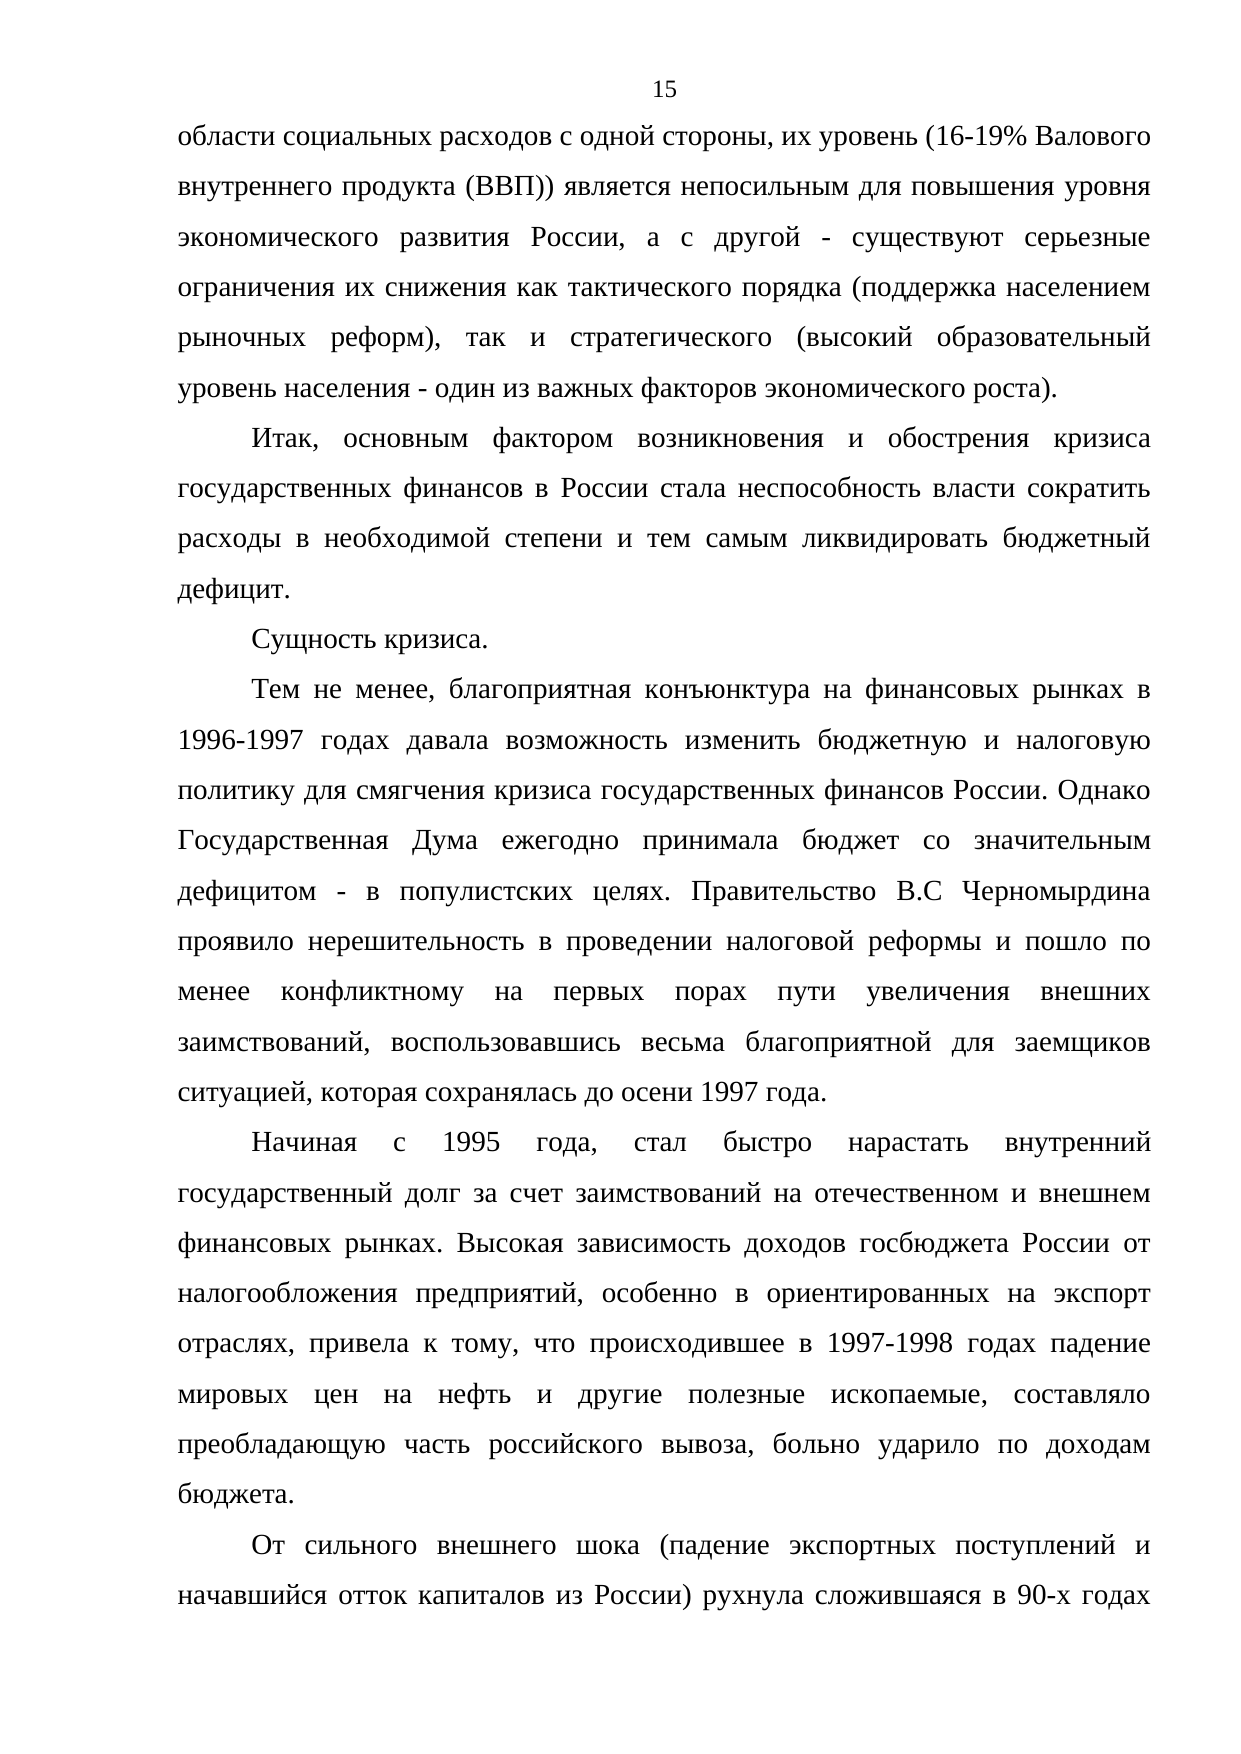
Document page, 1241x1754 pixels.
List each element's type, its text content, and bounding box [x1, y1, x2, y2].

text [177, 118, 1152, 403]
text Сущность кризиса. [177, 621, 1152, 655]
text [177, 1527, 1152, 1611]
text Начиная с 1995 года, стал быстро нарастать внутренний государственный долг за счет заимствований на отечественном и внешнем финансовых рынках. Высокая зависимость доходов госбюджета России от налогообложения предприятий, особенно в ориентированных на экспорт отраслях, привела к тому, что происходившее в 1997-1998 годах падение мировых цен на нефть и другие полезные ископаемые, составляло преобладающую часть российского вывоза, больно ударило по доходам бюджета. [177, 1124, 1152, 1510]
text Итак, основным фактором возникновения и обострения кризиса государственных финансов в России стала неспособность власти сократить расходы в необходимой степени и тем самым ликвидировать бюджетный дефицит. [177, 420, 1152, 604]
text Тем не менее, благоприятная конъюнктура на финансовых рынках в 1996-1997 годах давала возможность изменить бюджетную и налоговую политику для смягчения кризиса государственных финансов России. Однако Государственная Дума ежегодно принимала бюджет со значительным дефицитом - в популистских целях. Правительство В.С Черномырдина проявило нерешительность в проведении налоговой реформы и пошло по менее конфликтному на первых порах пути увеличения внешних заимствований, воспользовавшись весьма благоприятной для заемщиков ситуацией, которая сохранялась до осени 1997 года. [177, 672, 1152, 1108]
